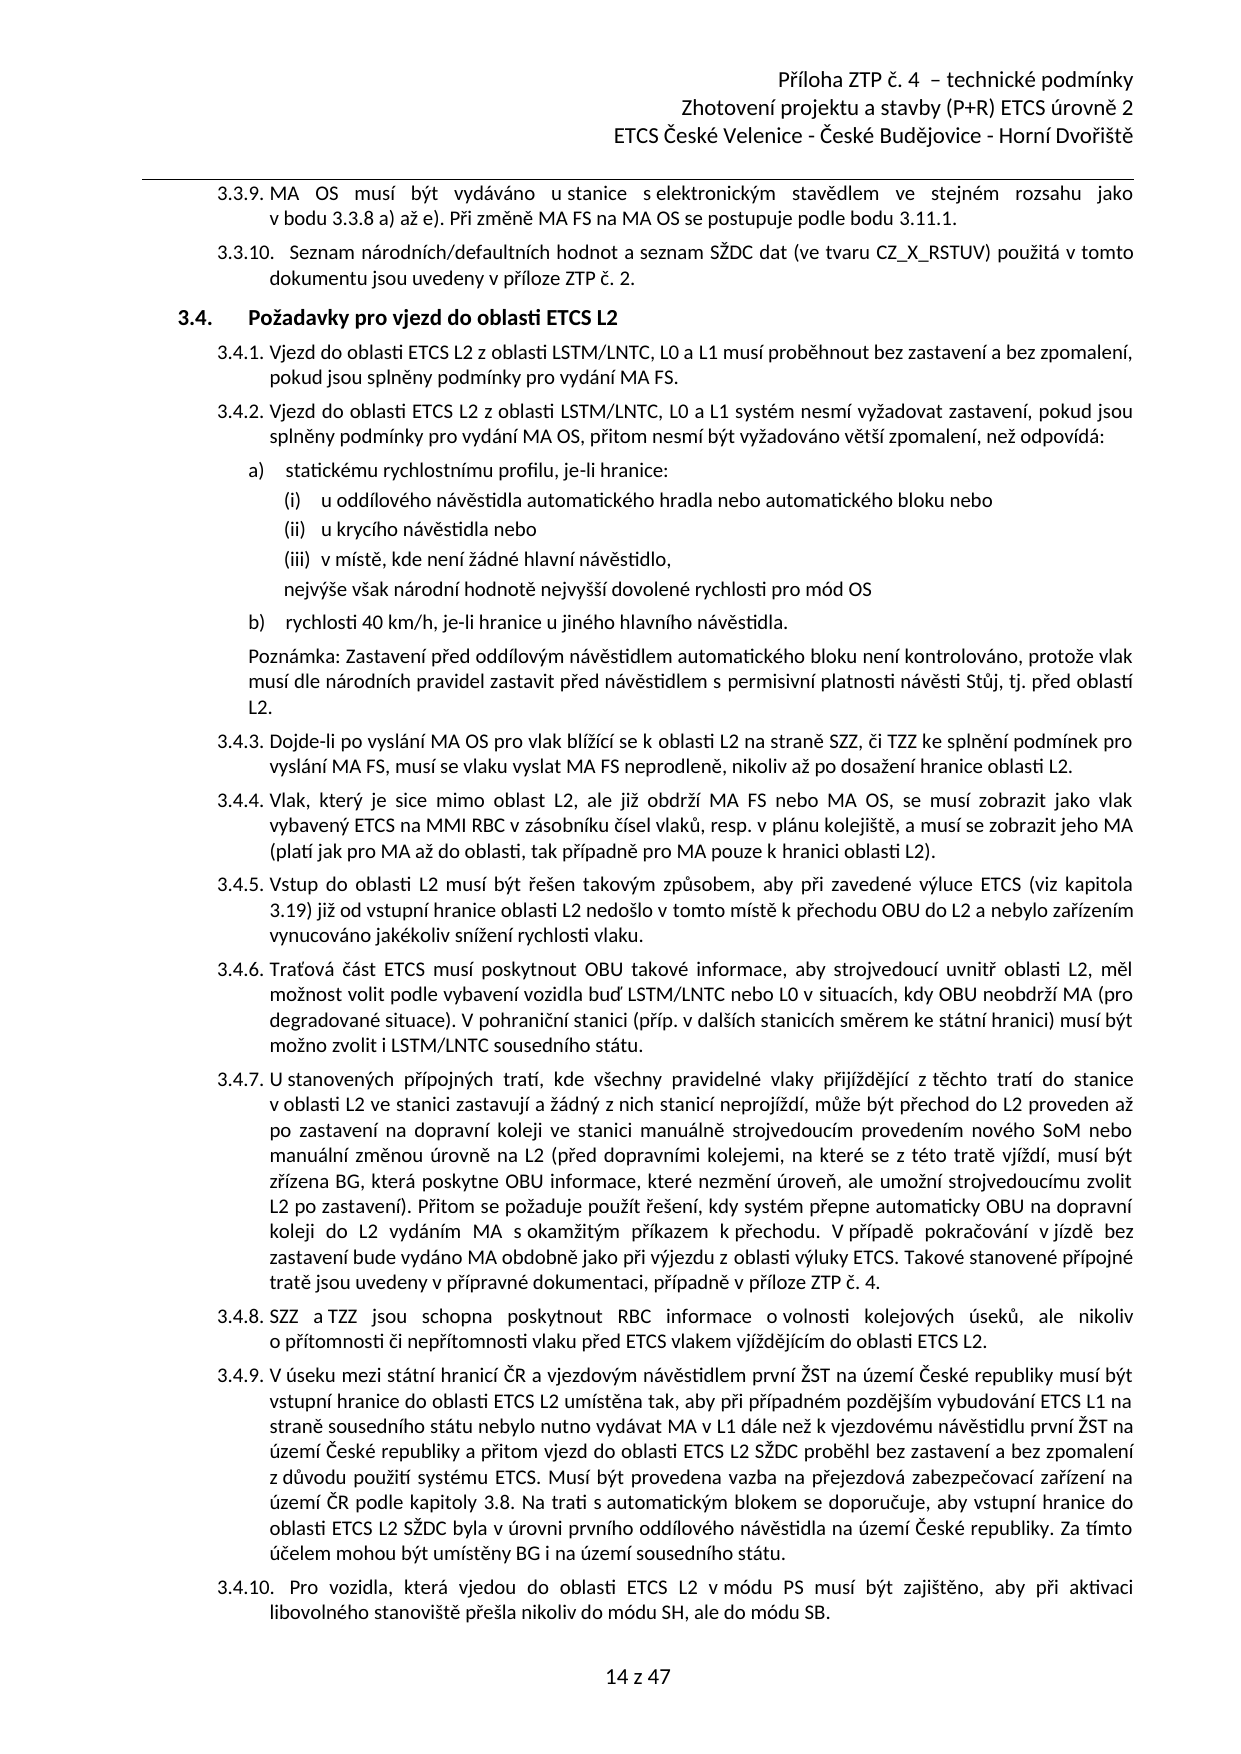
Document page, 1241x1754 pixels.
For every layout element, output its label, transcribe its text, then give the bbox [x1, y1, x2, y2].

text Požadavky pro vjezd do oblasti ETCS L2 [177, 303, 1134, 331]
text SZZ a TZZ jsou schopna poskytnout RBC informace o volnosti kolejových úseků, ale nikoliv o přítomnosti či nepřítomnosti vlaku před ETCS vlakem vjíždějícím do oblasti ETCS L2. [217, 1303, 1134, 1354]
text V úseku mezi státní hranicí ČR a vjezdovým návěstidlem první ŽST na území České republiky musí být vstupní hranice do oblasti ETCS L2 umístěna tak, aby při případném pozdějším vybudování ETCS L1 na straně sousedního státu nebylo nutno vydávat MA v L1 dále než k vjezdovému návěstidlu první ŽST na území České republiky a přitom vjezd do oblasti ETCS L2 SŽDC proběhl bez zastavení a bez zpomalení z důvodu použití systému ETCS. Musí být provedena vazba na přejezdová zabezpečovací zařízení na území ČR podle kapitoly 3.8. Na trati s automatickým blokem se doporučuje, aby vstupní hranice do oblasti ETCS L2 SŽDC byla v úrovni prvního oddílového návěstidla na území České republiky. Za tímto účelem mohou být umístěny BG i na území sousedního státu. [217, 1362, 1134, 1566]
text Vstup do oblasti L2 musí být řešen takovým způsobem, aby při zavedené výluce ETCS (viz kapitola 3.19) již od vstupní hranice oblasti L2 nedošlo v tomto místě k přechodu OBU do L2 a nebylo zařízením vynucováno jakékoliv snížení rychlosti vlaku. [217, 872, 1134, 948]
text MA OS musí být vydáváno u stanice s elektronickým stavědlem ve stejném rozsahu jako v bodu 3.3.8 a) až e). Při změně MA FS na MA OS se postupuje podle bodu 3.11.1. [217, 180, 1134, 231]
text Vjezd do oblasti ETCS L2 z oblasti LSTM/LNTC, L0 a L1 systém nesmí vyžadovat zastavení, pokud jsou splněny podmínky pro vydání MA OS, přitom nesmí být vyžadováno větší zpomalení, než odpovídá: [217, 398, 1134, 449]
text Vlak, který je sice mimo oblast L2, ale již obdrží MA FS nebo MA OS, se musí zobrazit jako vlak vybavený ETCS na MMI RBC v zásobníku čísel vlaků, resp. v plánu kolejiště, a musí se zobrazit jeho MA (platí jak pro MA až do oblasti, tak případně pro MA pouze k hranici oblasti L2). [217, 787, 1134, 863]
text u krycího návěstidla nebo [283, 517, 1134, 542]
text nejvýše však národní hodnotě nejvyšší dovolené rychlosti pro mód OS [283, 576, 1134, 601]
text Vjezd do oblasti ETCS L2 z oblasti LSTM/LNTC, L0 a L1 musí proběhnout bez zastavení a bez zpomalení, pokud jsou splněny podmínky pro vydání MA FS. [217, 339, 1134, 390]
text Poznámka: Zastavení před oddílovým návěstidlem automatického bloku není kontrolováno, protože vlak musí dle národních pravidel zastavit před návěstidlem s permisivní platnosti návěsti Stůj, tj. před oblastí L2. [248, 643, 1134, 719]
text Seznam národních/defaultních hodnot a seznam SŽDC dat (ve tvaru CZ_X_RSTUV) použitá v tomto dokumentu jsou uvedeny v příloze ZTP č. 2. [217, 239, 1134, 290]
text Traťová část ETCS musí poskytnout OBU takové informace, aby strojvedoucí uvnitř oblasti L2, měl možnost volit podle vybavení vozidla buď LSTM/LNTC nebo L0 v situacích, kdy OBU neobdrží MA (pro degradované situace). V pohraniční stanici (příp. v dalších stanicích směrem ke státní hranici) musí být možno zvolit i LSTM/LNTC sousedního státu. [217, 956, 1134, 1058]
text rychlosti 40 km/h, je-li hranice u jiného hlavního návěstidla. [248, 609, 1134, 635]
text v místě, kde není žádné hlavní návěstidlo, [283, 546, 1134, 572]
text Pro vozidla, která vjedou do oblasti ETCS L2 v módu PS musí být zajištěno, aby při aktivaci libovolného stanoviště přešla nikoliv do módu SH, ale do módu SB. [217, 1574, 1134, 1625]
text Dojde-li po vyslání MA OS pro vlak blížící se k oblasti L2 na straně SZZ, či TZZ ke splnění podmínek pro vyslání MA FS, musí se vlaku vyslat MA FS neprodleně, nikoliv až po dosažení hranice oblasti L2. [217, 728, 1134, 779]
text u oddílového návěstidla automatického hradla nebo automatického bloku nebo [283, 487, 1134, 512]
text U stanovených přípojných tratí, kde všechny pravidelné vlaky přijíždějící z těchto tratí do stanice v oblasti L2 ve stanici zastavují a žádný z nich stanicí neprojíždí, může být přechod do L2 proveden až po zastavení na dopravní koleji ve stanici manuálně strojvedoucím provedením nového SoM nebo manuální změnou úrovně na L2 (před dopravními kolejemi, na které se z této tratě vjíždí, musí být zřízena BG, která poskytne OBU informace, které nezmění úroveň, ale umožní strojvedoucímu zvolit L2 po zastavení). Přitom se požaduje použít řešení, kdy systém přepne automaticky OBU na dopravní koleji do L2 vydáním MA s okamžitým příkazem k přechodu. V případě pokračování v jízdě bez zastavení bude vydáno MA obdobně jako při výjezdu z oblasti výluky ETCS. Takové stanovené přípojné tratě jsou uvedeny v přípravné dokumentaci, případně v příloze ZTP č. 4. [217, 1066, 1134, 1295]
list statickému rychlostnímu profilu, je-li hranice: [248, 457, 1134, 483]
